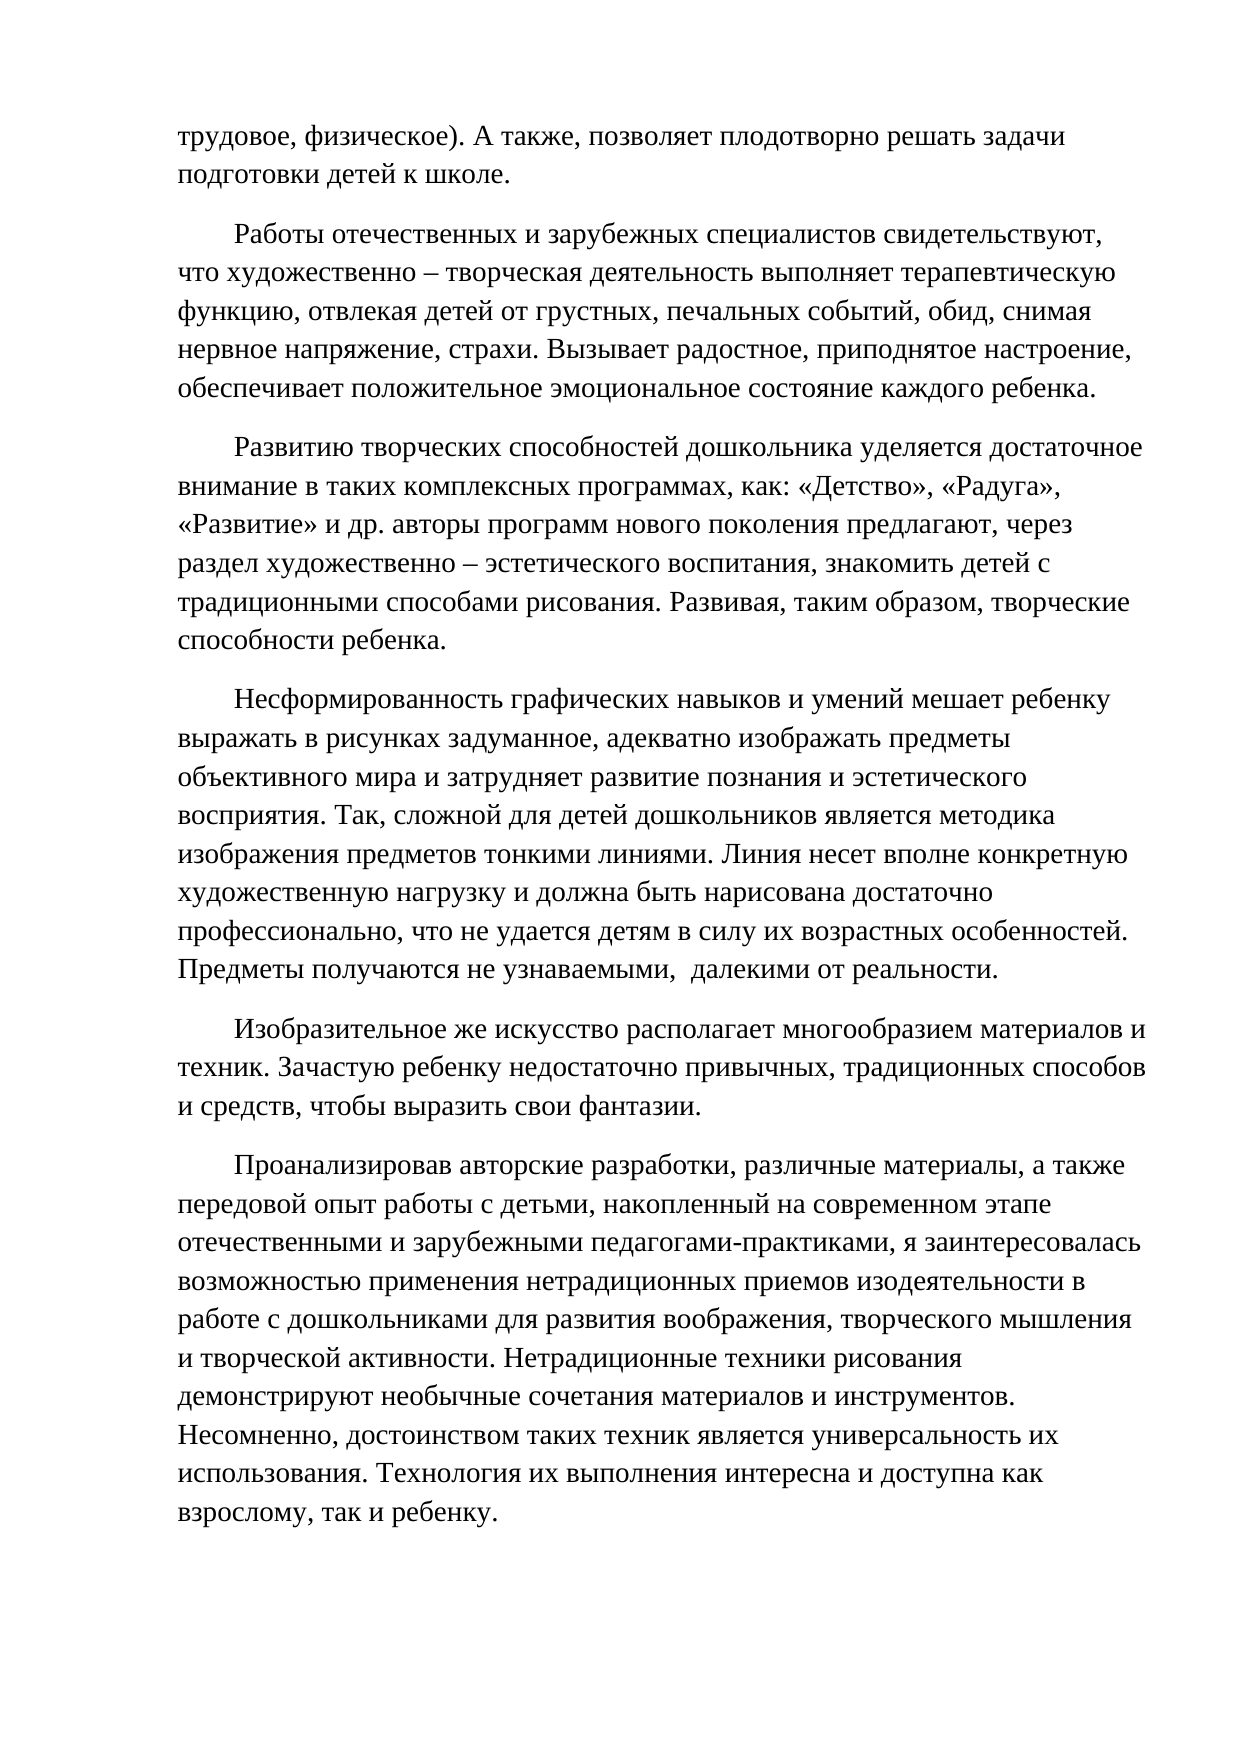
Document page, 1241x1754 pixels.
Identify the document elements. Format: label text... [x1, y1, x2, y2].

text Работы отечественных и зарубежных специалистов свидетельствуют, что художественно – творческая деятельность выполняет терапевтическую функцию, отвлекая детей от грустных, печальных событий, обид, снимая нервное напряжение, страхи. Вызывает радостное, приподнятое настроение, обеспечивает положительное эмоциональное состояние каждого ребенка. [177, 216, 1152, 404]
text Развитию творческих способностей дошкольника уделяется достаточное внимание в таких комплексных программах, как: «Детство», «Радуга», «Развитие» и др. авторы программ нового поколения предлагают, через раздел художественно – эстетического воспитания, знакомить детей с традиционными способами рисования. Развивая, таким образом, творческие способности ребенка. [177, 429, 1152, 656]
text Несформированность графических навыков и умений мешает ребенку выражать в рисунках задуманное, адекватно изображать предметы объективного мира и затрудняет развитие познания и эстетического восприятия. Так, сложной для детей дошкольников является методика изображения предметов тонкими линиями. Линия несет вполне конкретную художественную нагрузку и должна быть нарисована достаточно профессионально, что не удается детям в силу их возрастных особенностей. Предметы получаются не узнаваемыми, далекими от реальности. [177, 682, 1152, 985]
text Изобразительное же искусство располагает многообразием материалов и техник. Зачастую ребенку недостаточно привычных, традиционных способов и средств, чтобы выразить свои фантазии. [177, 1011, 1152, 1121]
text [177, 118, 1152, 190]
text Проанализировав авторские разработки, различные материалы, а также передовой опыт работы с детьми, накопленный на современном этапе отечественными и зарубежными педагогами-практиками, я заинтересовалась возможностью применения нетрадиционных приемов изодеятельности в работе с дошкольниками для развития воображения, творческого мышления и творческой активности. Нетрадиционные техники рисования демонстрируют необычные сочетания материалов и инструментов. Несомненно, достоинством таких техник является универсальность их использования. Технология их выполнения интересна и доступна как взрослому, так и ребенку. [177, 1147, 1152, 1528]
